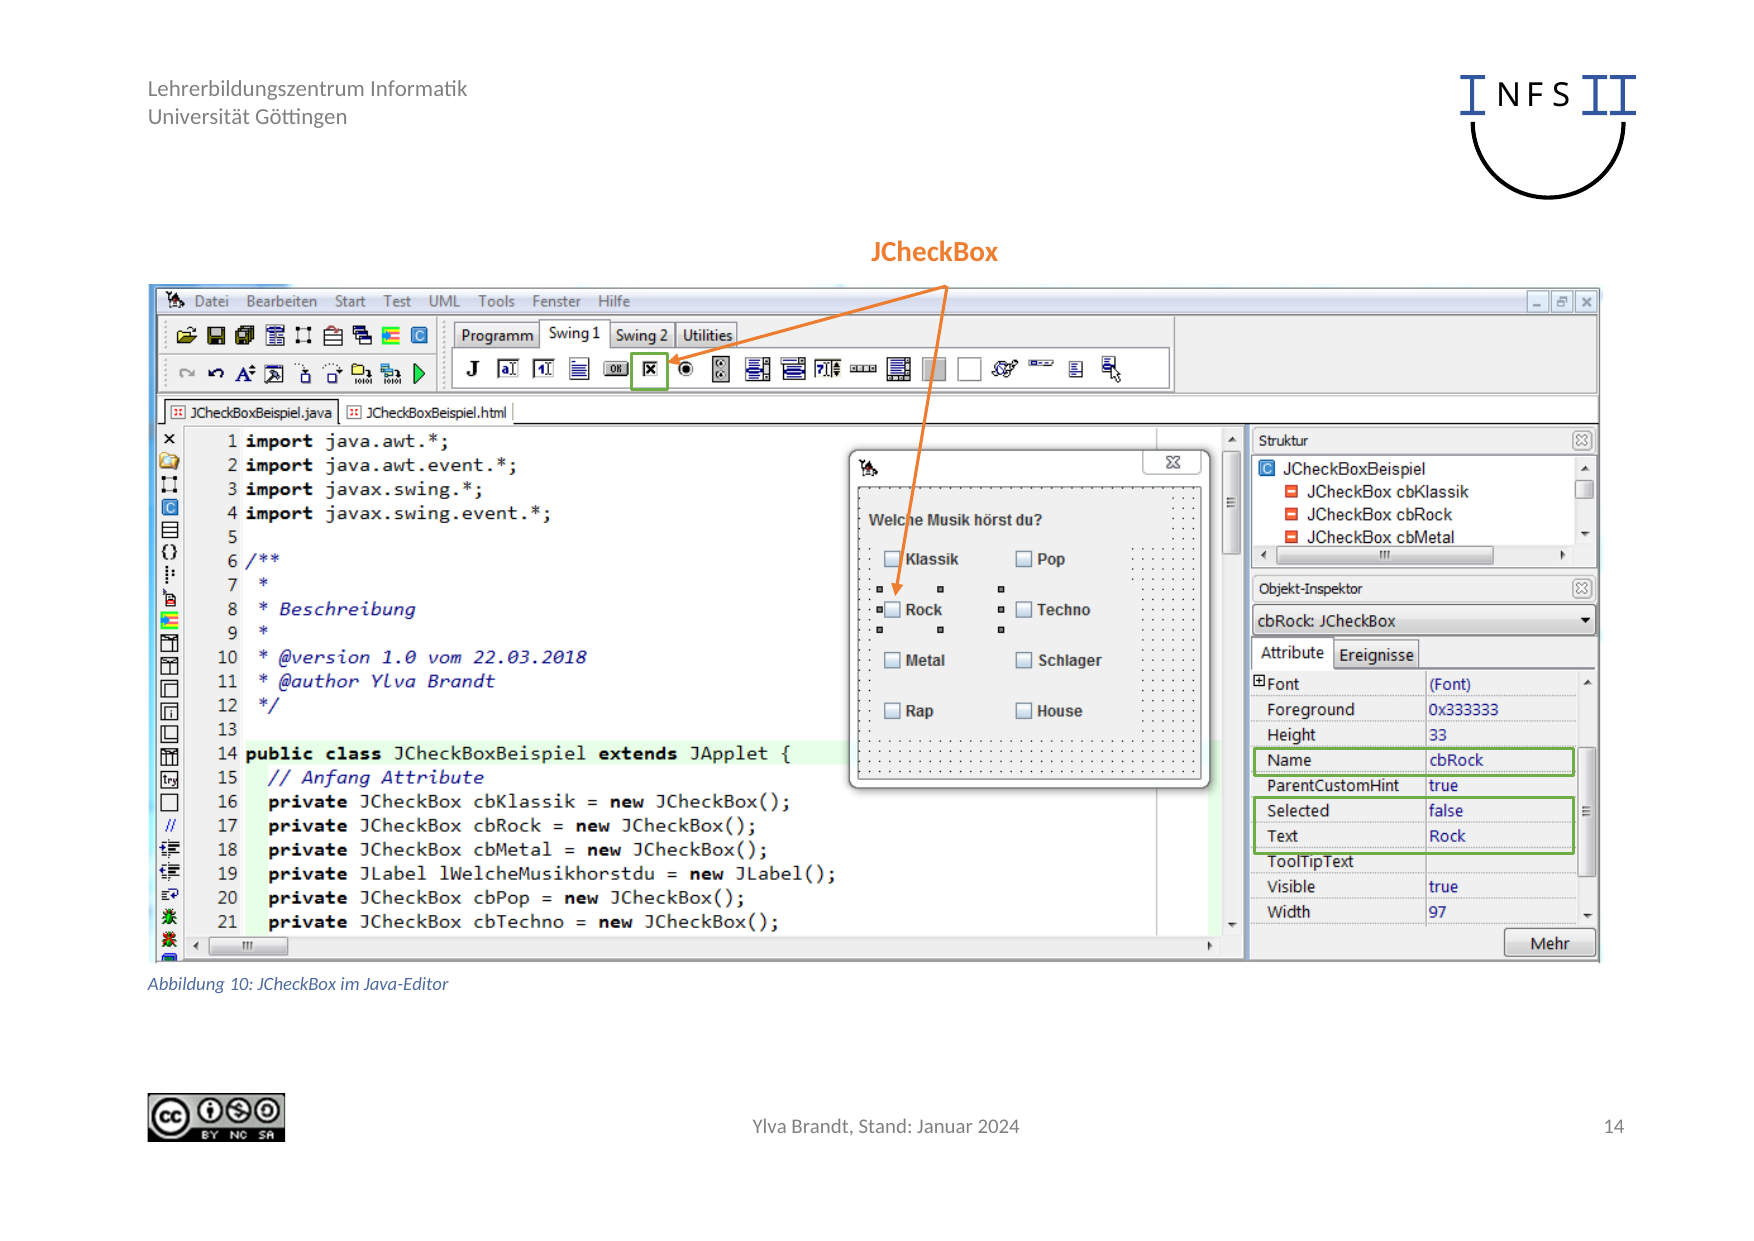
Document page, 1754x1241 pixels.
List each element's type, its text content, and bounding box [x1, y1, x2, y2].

picture [147, 1093, 286, 1142]
picture [148, 284, 1604, 971]
picture [633, 355, 666, 388]
